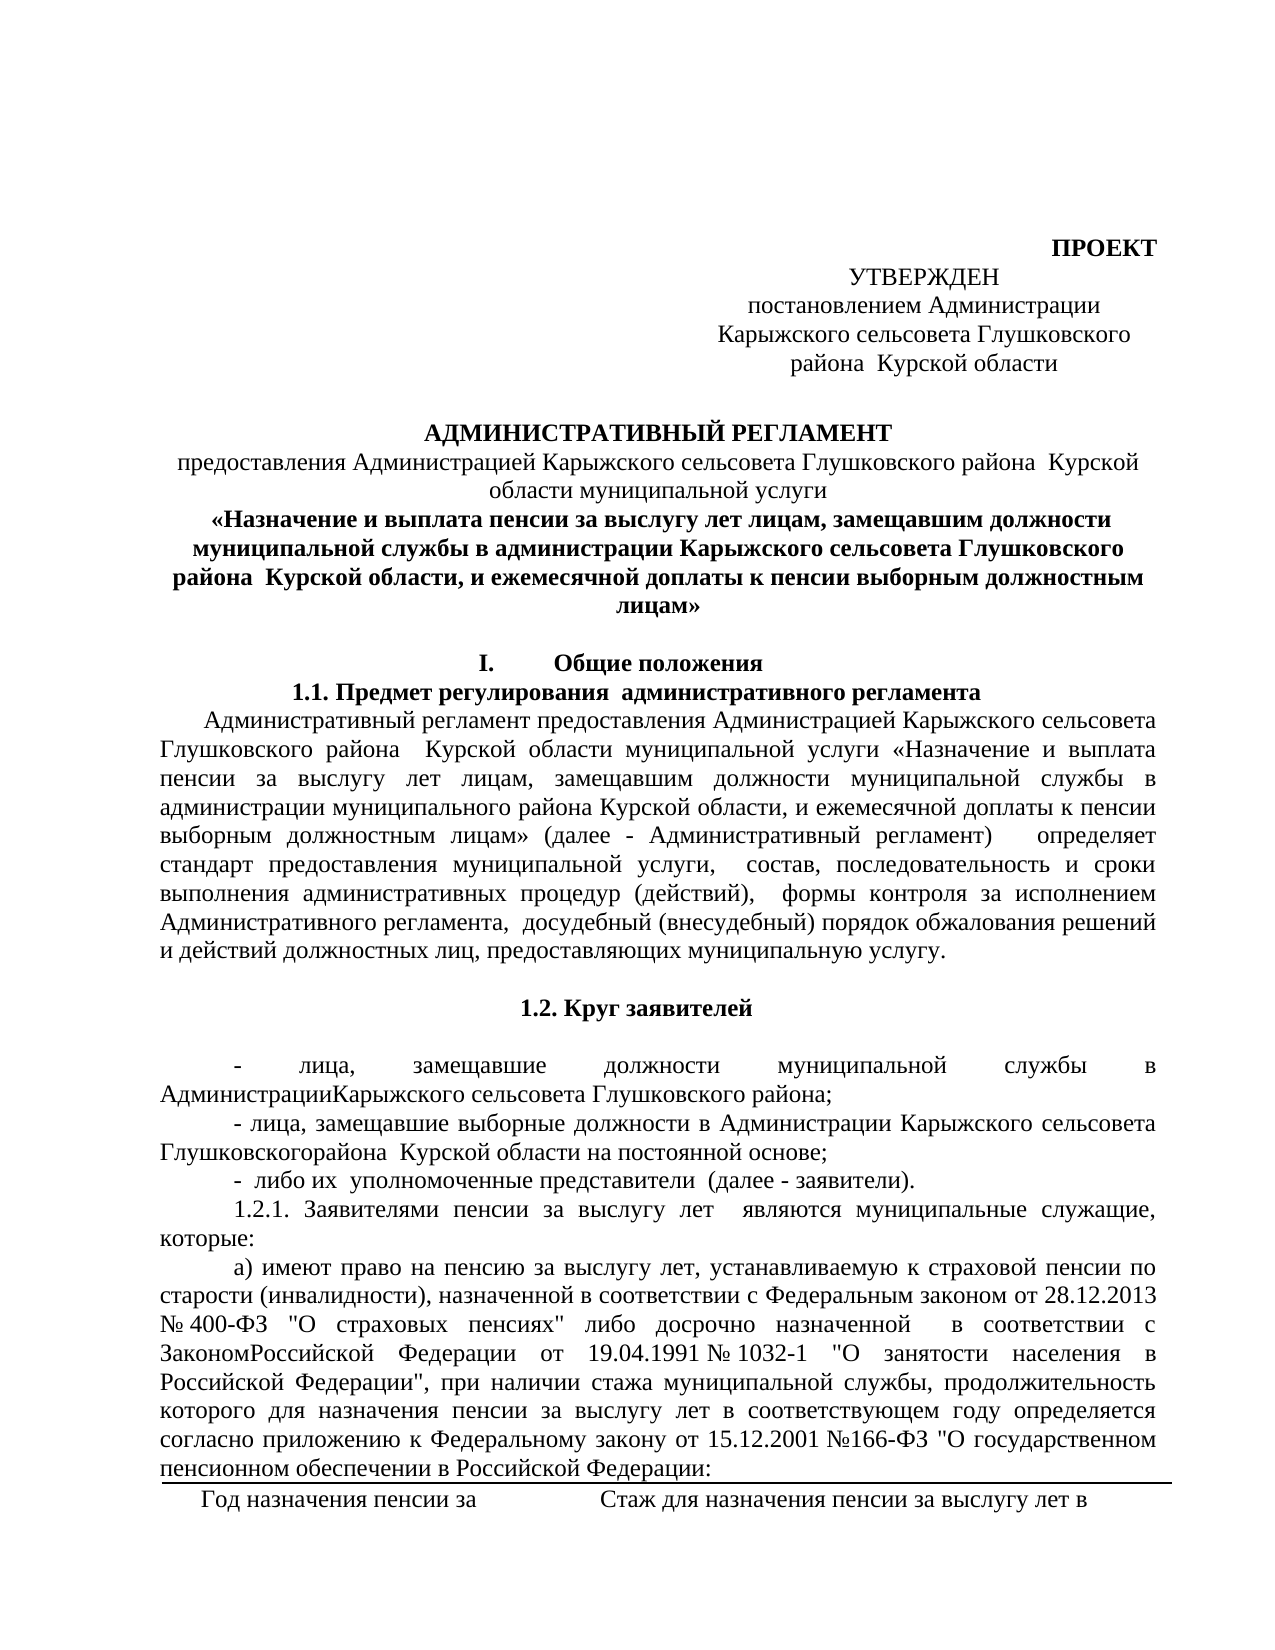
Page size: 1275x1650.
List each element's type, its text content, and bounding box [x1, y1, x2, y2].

text «Назначение и выплата пенсии за выслугу лет лицам, замещавшим должности муниципальной службы в администрации Карыжского сельсовета Глушковского района Курской области, и ежемесячной доплаты к пенсии выборным должностным лицам» [159, 504, 1157, 619]
text постановлением Администрации [691, 291, 1157, 319]
text Административный регламент предоставления Администрацией Карыжского сельсовета Глушковского района Курской области муниципальной услуги «Назначение и выплата пенсии за выслугу лет лицам, замещавшим должности муниципальной службы в администрации муниципального района Курской области, и ежемесячной доплаты к пенсии выборным должностным лицам» (далее - Административный регламент) определяет стандарт предоставления муниципальной услуги, состав, последовательность и сроки выполнения административных процедур (действий), формы контроля за исполнением Административного регламента, досудебный (внесудебный) порядок обжалования решений и действий должностных лиц, предоставляющих муниципальную услугу. [159, 706, 1157, 964]
text - либо их уполномоченные представители (далее - заявители). [159, 1166, 1157, 1194]
text предоставления Администрацией Карыжского сельсовета Глушковского района Курской области муниципальной услуги [159, 447, 1157, 504]
text - лица, замещавшие выборные должности в Администрации Карыжского сельсовета Глушковскогорайона Курской области на постоянной основе; [159, 1108, 1157, 1166]
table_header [162, 1484, 516, 1513]
list Круг заявителей [116, 993, 1157, 1022]
text УТВЕРЖДЕН [691, 262, 1157, 291]
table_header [516, 1484, 1172, 1513]
text Карыжского сельсовета Глушковского района Курской области [691, 319, 1157, 377]
text а) имеют право на пенсию за выслугу лет, устанавливаемую к страховой пенсии по старости (инвалидности), назначенной в соответствии с Федеральным законом от 28.12.2013 № 400-ФЗ "О страховых пенсиях" либо досрочно назначенной в соответствии с ЗакономРоссийской Федерации от 19.04.1991 № 1032-1 "О занятости населения в Российской Федерации", при наличии стажа муниципальной службы, продолжительность которого для назначения пенсии за выслугу лет в соответствующем году определяется согласно приложению к Федеральному закону от 15.12.2001 №166-ФЗ "О государственном пенсионном обеспечении в Российской Федерации: [159, 1252, 1157, 1482]
list Общие положения [84, 648, 1157, 677]
text АДМИНИСТРАТИВНЫЙ РЕГЛАМЕНТ [159, 418, 1157, 447]
list Предмет регулирования административного регламента [116, 677, 1157, 706]
text ПРОЕКТ [159, 233, 1157, 262]
text - лица, замещавшие должности муниципальной службы в АдминистрацииКарыжского сельсовета Глушковского района; [159, 1051, 1157, 1108]
text 1.2.1. Заявителями пенсии за выслугу лет являются муниципальные служащие, которые: [159, 1194, 1157, 1252]
